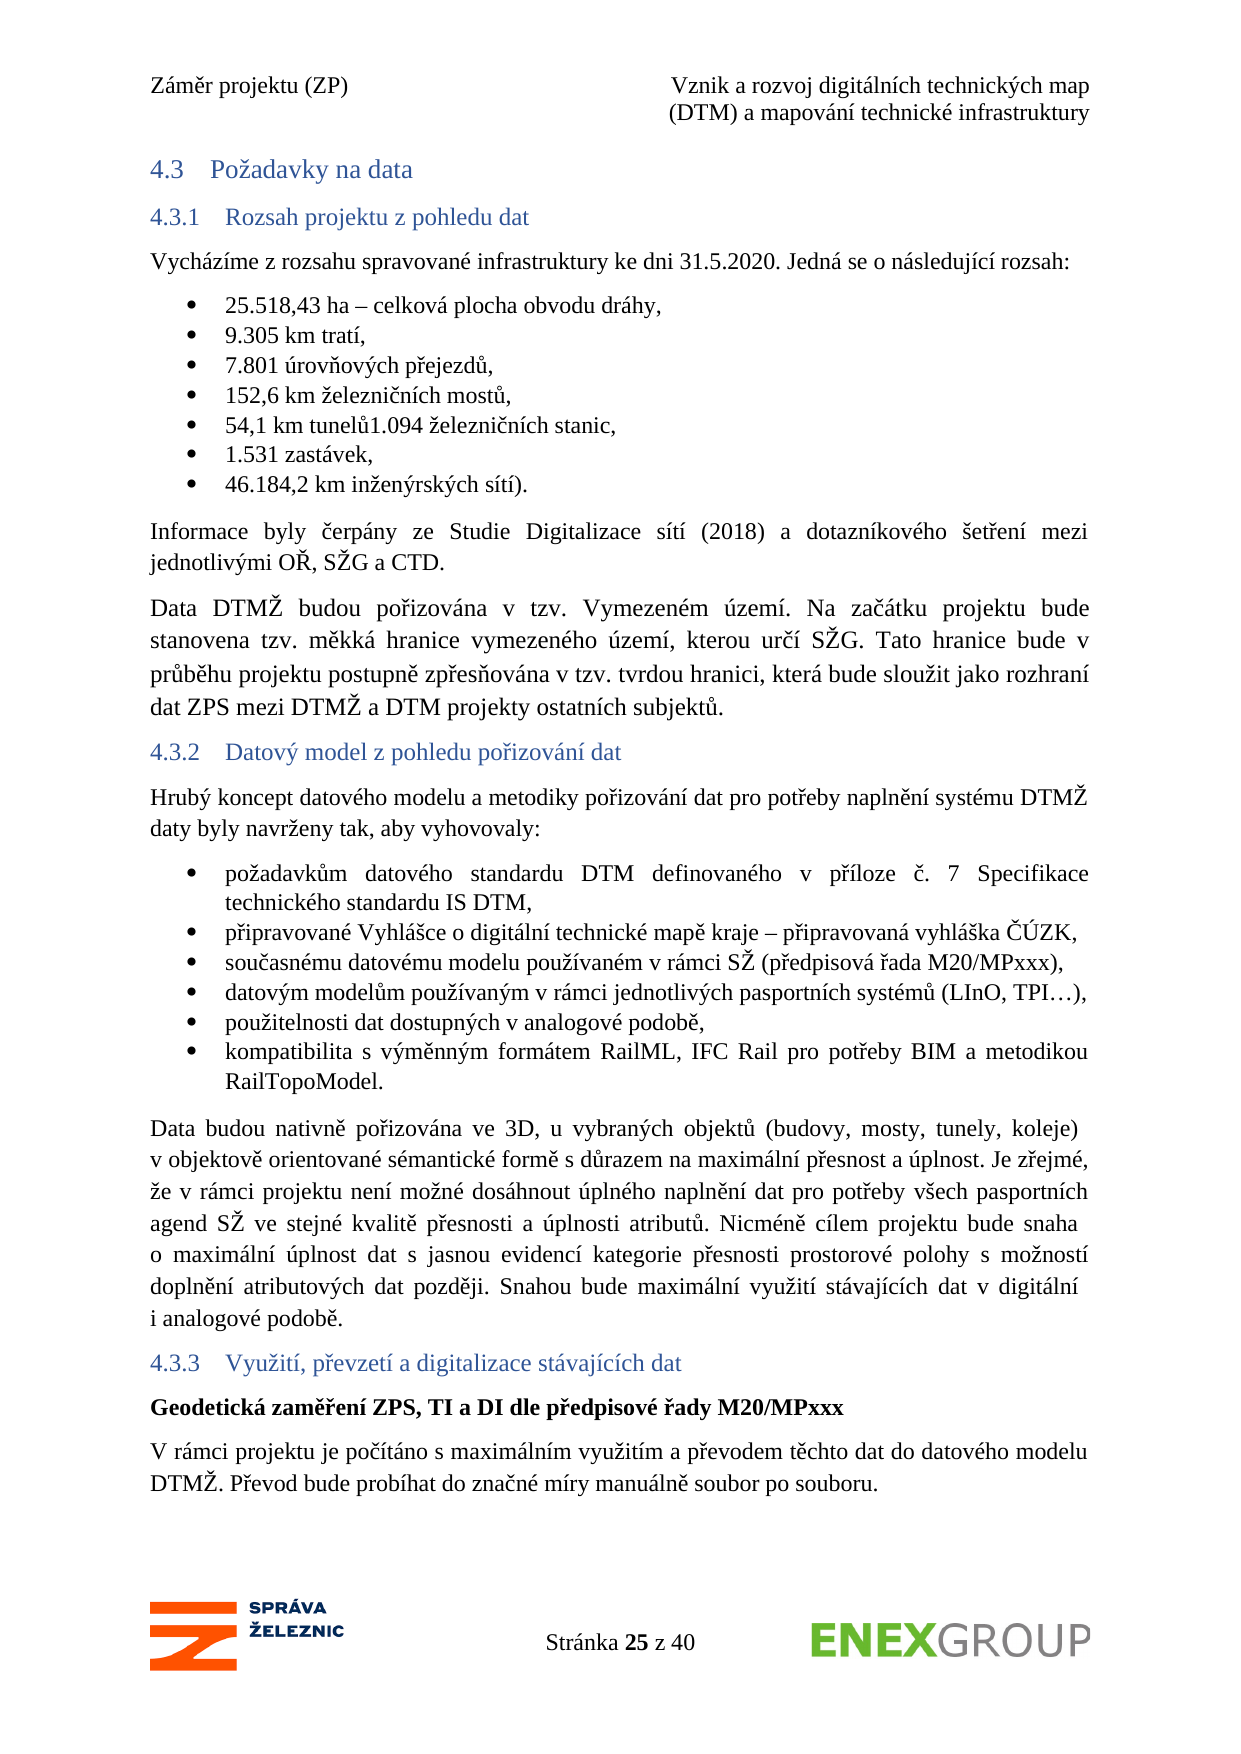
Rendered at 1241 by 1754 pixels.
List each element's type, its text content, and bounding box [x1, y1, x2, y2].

text Informace byly čerpány ze Studie Digitalizace sítí (2018) a dotazníkového šetření mezi jednotlivými OŘ, SŽG a CTD. [150, 517, 1090, 576]
subtitle Datový model z pohledu pořizování dat [150, 737, 1090, 766]
list 9.305 km tratí, [187, 321, 1090, 349]
subtitle Rozsah projektu z pohledu dat [150, 202, 1090, 231]
subtitle Požadavky na data [150, 154, 1090, 185]
text Geodetická zaměření ZPS, TI a DI dle předpisové řady M20/MPxxx [150, 1393, 1090, 1421]
text Vycházíme z rozsahu spravované infrastruktury ke dni 31.5.2020. Jedná se o následující rozsah: [150, 247, 1090, 275]
subtitle Využití, převzetí a digitalizace stávajících dat [150, 1348, 1090, 1376]
list 46.184,2 km inženýrských sítí). [187, 470, 1090, 498]
text V rámci projektu je počítáno s maximálním využitím a převodem těchto dat do datového modelu DTMŽ. Převod bude probíhat do značné míry manuálně soubor po souboru. [150, 1437, 1090, 1497]
list kompatibilita s výměnným formátem RailML, IFC Rail pro potřeby BIM a metodikou RailTopoModel. [187, 1037, 1090, 1095]
text Hrubý koncept datového modelu a metodiky pořizování dat pro potřeby naplnění systému DTMŽ daty byly navrženy tak, aby vyhovovaly: [150, 783, 1090, 842]
list současnému datovému modelu používaném v rámci SŽ (předpisová řada M20/MPxxx), [187, 948, 1090, 976]
list 7.801 úrovňových přejezdů, [187, 351, 1090, 379]
list 25.518,43 ha – celková plocha obvodu dráhy, [187, 292, 1090, 319]
picture [150, 1598, 344, 1671]
text Data DTMŽ budou pořizována v tzv. Vymezeném území. Na začátku projektu bude stanovena tzv. měkká hranice vymezeného území, kterou určí SŽG. Tato hranice bude v průběhu projektu postupně zpřesňována v tzv. tvrdou hranici, která bude sloužit jako rozhraní dat ZPS mezi DTMŽ a DTM projekty ostatních subjektů. [150, 593, 1090, 720]
list použitelnosti dat dostupných v analogové podobě, [187, 1007, 1090, 1035]
list požadavkům datového standardu DTM definovaného v příloze č. 7 Specifikace technického standardu IS DTM, [187, 858, 1090, 916]
list 1.531 zastávek, [187, 441, 1090, 468]
list 152,6 km železničních mostů, [187, 381, 1090, 408]
list připravované Vyhlášce o digitální technické mapě kraje – připravovaná vyhláška ČÚZK, [187, 918, 1090, 946]
list datovým modelům používaným v rámci jednotlivých pasportních systémů (LInO, TPI…), [187, 978, 1090, 1005]
text Data budou nativně pořizována ve 3D, u vybraných objektů (budovy, mosty, tunely, koleje) v objektově orientované sémantické formě s důrazem na maximální přesnost a úplnost. Je zřejmé, že v rámci projektu není možné dosáhnout úplného naplnění dat pro potřeby všech pasportních agend SŽ ve stejné kvalitě přesnosti a úplnosti atributů. Nicméně cílem projektu bude snaha o maximální úplnost dat s jasnou evidencí kategorie přesnosti prostorové polohy s možností doplnění atributových dat později. Snahou bude maximální využití stávajících dat v digitální i analogové podobě. [150, 1113, 1090, 1331]
picture [811, 1623, 1091, 1659]
list 54,1 km tunelů1.094 železničních stanic, [187, 411, 1090, 438]
